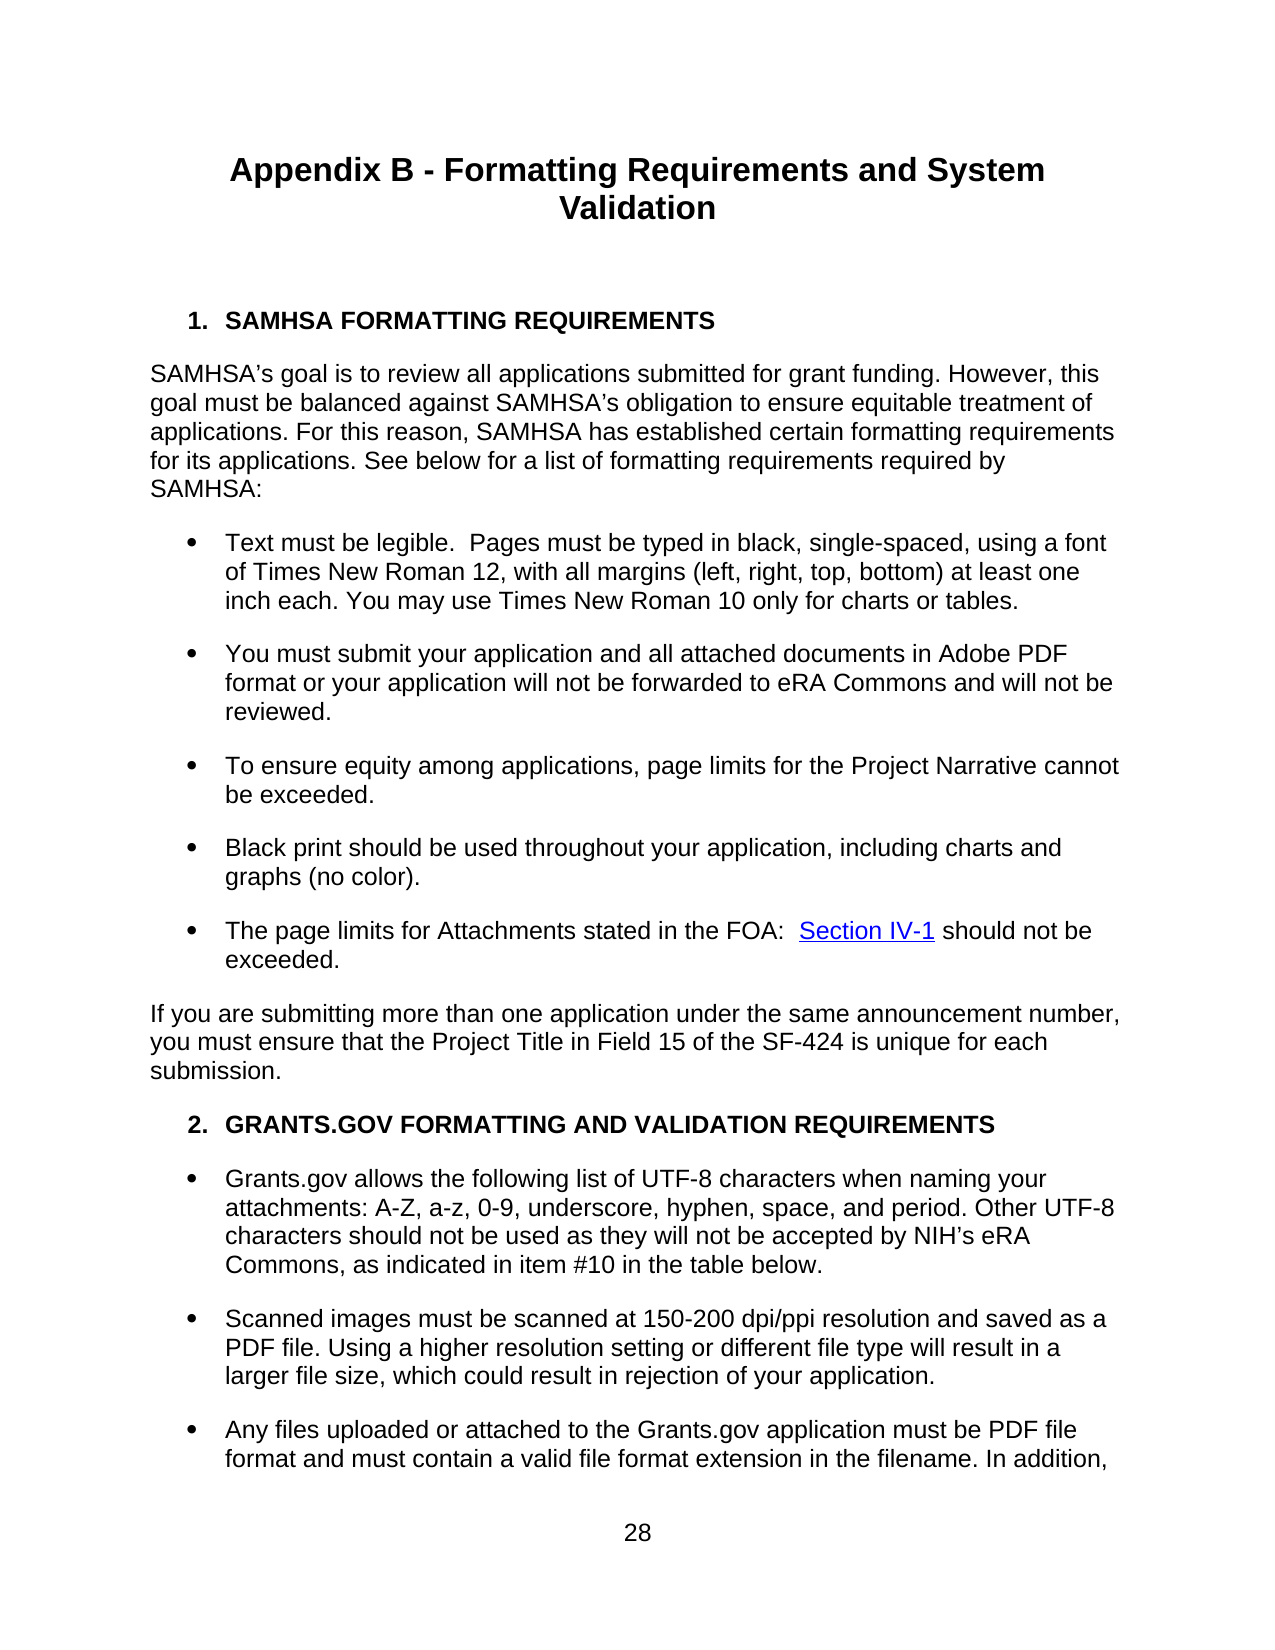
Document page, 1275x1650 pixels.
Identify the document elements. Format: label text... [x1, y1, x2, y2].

list Text must be legible. Pages must be typed in black, single-spaced, using a font of Times New Roman 12, with all margins (left, right, top, bottom) at least one inch each. You may use Times New Roman 10 only for charts or tables. [187, 528, 1125, 614]
list Grants.gov allows the following list of UTF-8 characters when naming your attachments: A-Z, a-z, 0-9, underscore, hyphen, space, and period. Other UTF-8 characters should not be used as they will not be accepted by NIH’s eRA Commons, as indicated in item #10 in the table below. [187, 1164, 1125, 1279]
subtitle SAMHSA FORMATTING REQUIREMENTS [187, 306, 1125, 334]
list You must submit your application and all attached documents in Adobe PDF format or your application will not be forwarded to eRA Commons and will not be reviewed. [187, 639, 1125, 726]
list The page limits for Attachments stated in the FOA: Section IV-1 should not be exceeded. [187, 916, 1125, 974]
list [187, 1415, 1125, 1473]
text If you are submitting more than one application under the same announcement number, you must ensure that the Project Title in Field 15 of the SF-424 is unique for each submission. [150, 999, 1125, 1085]
list Scanned images must be scanned at 150-200 dpi/ppi resolution and saved as a PDF file. Using a higher resolution setting or different file type will result in a larger file size, which could result in rejection of your application. [187, 1304, 1125, 1390]
subtitle GRANTS.GOV FORMATTING AND VALIDATION REQUIREMENTS [187, 1110, 1125, 1139]
list To ensure equity among applications, page limits for the Project Narrative cannot be exceeded. [187, 751, 1125, 808]
list Black print should be used throughout your application, including charts and graphs (no color). [187, 833, 1125, 891]
subtitle Appendix B - Formatting Requirements and System Validation [150, 150, 1125, 227]
text SAMHSA’s goal is to review all applications submitted for grant funding. However, this goal must be balanced against SAMHSA’s obligation to ensure equitable treatment of applications. For this reason, SAMHSA has established certain formatting requirements for its applications. See below for a list of formatting requirements required by SAMHSA: [150, 359, 1125, 503]
